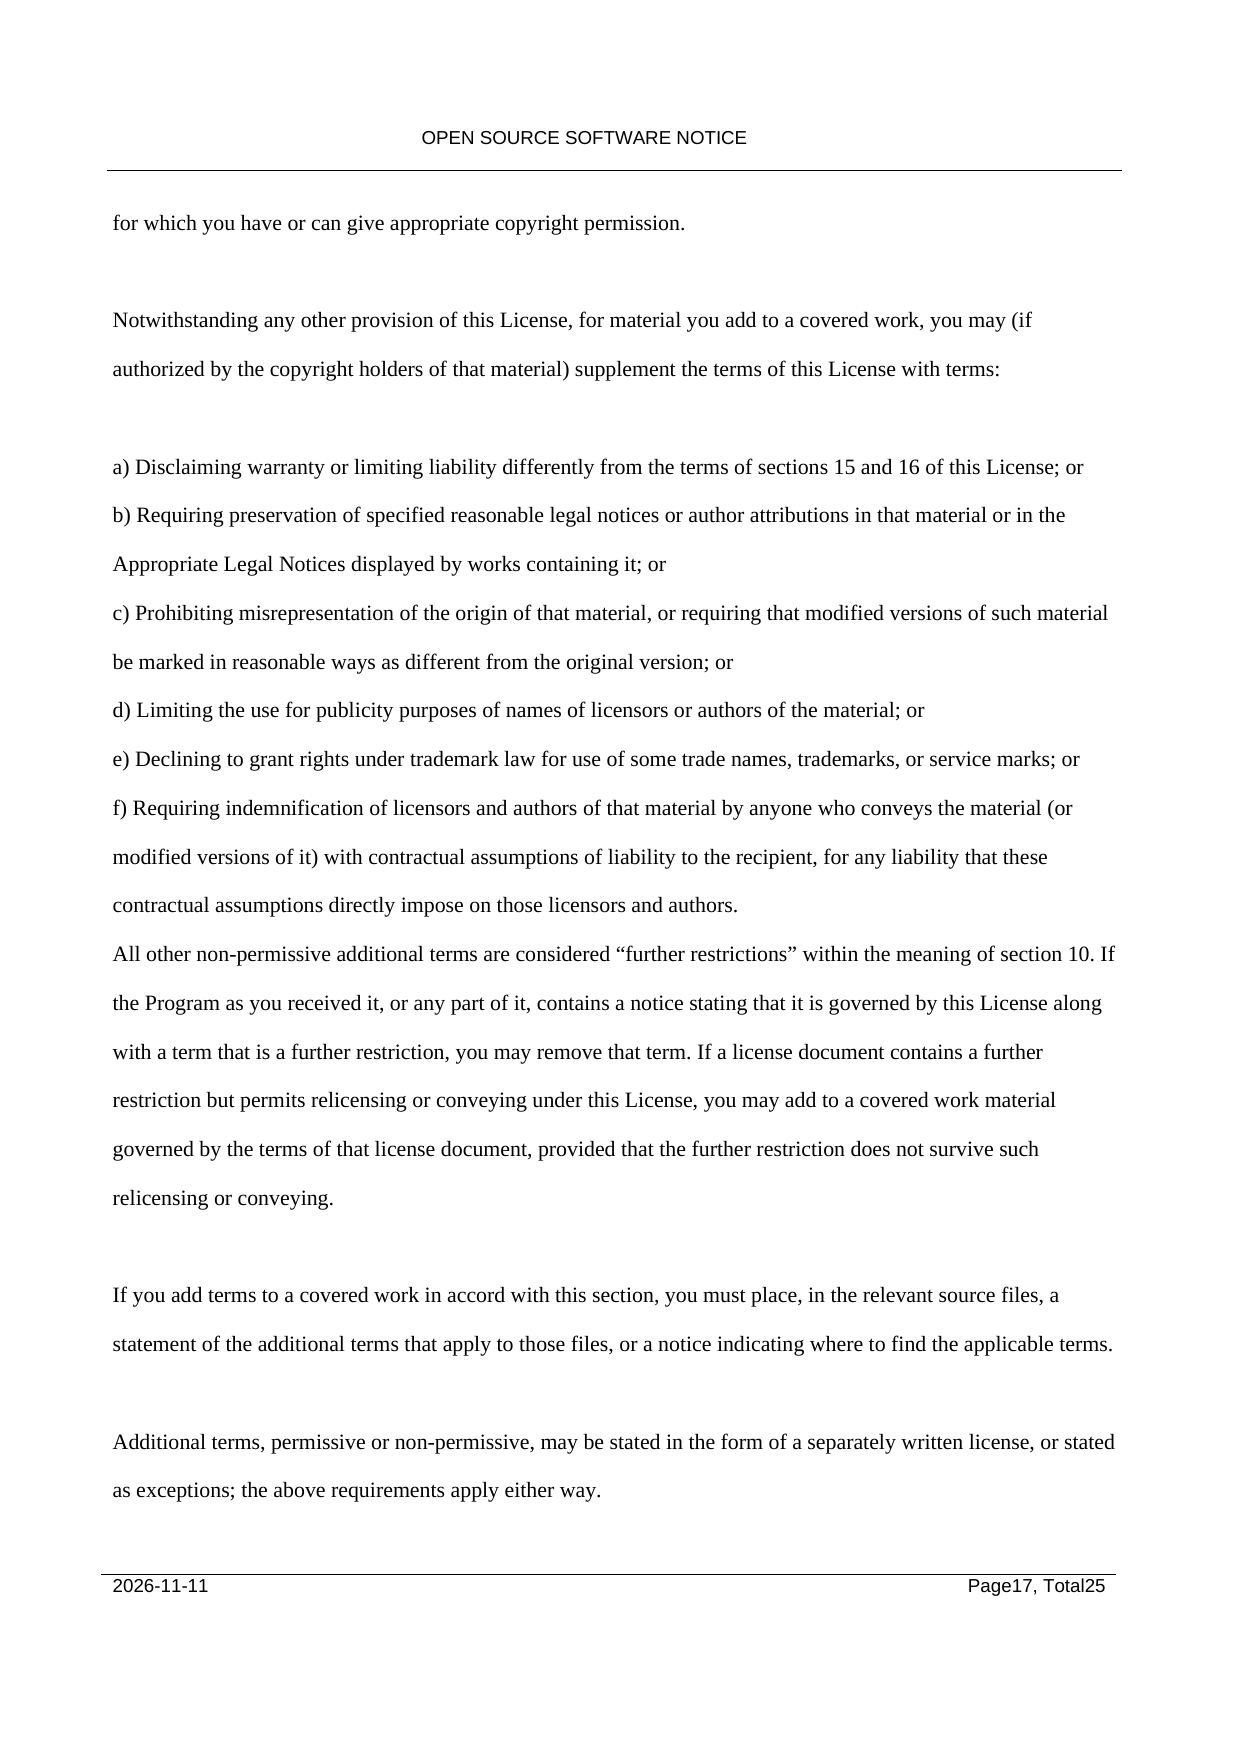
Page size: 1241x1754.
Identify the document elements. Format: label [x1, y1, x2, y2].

text [112, 206, 1128, 1506]
